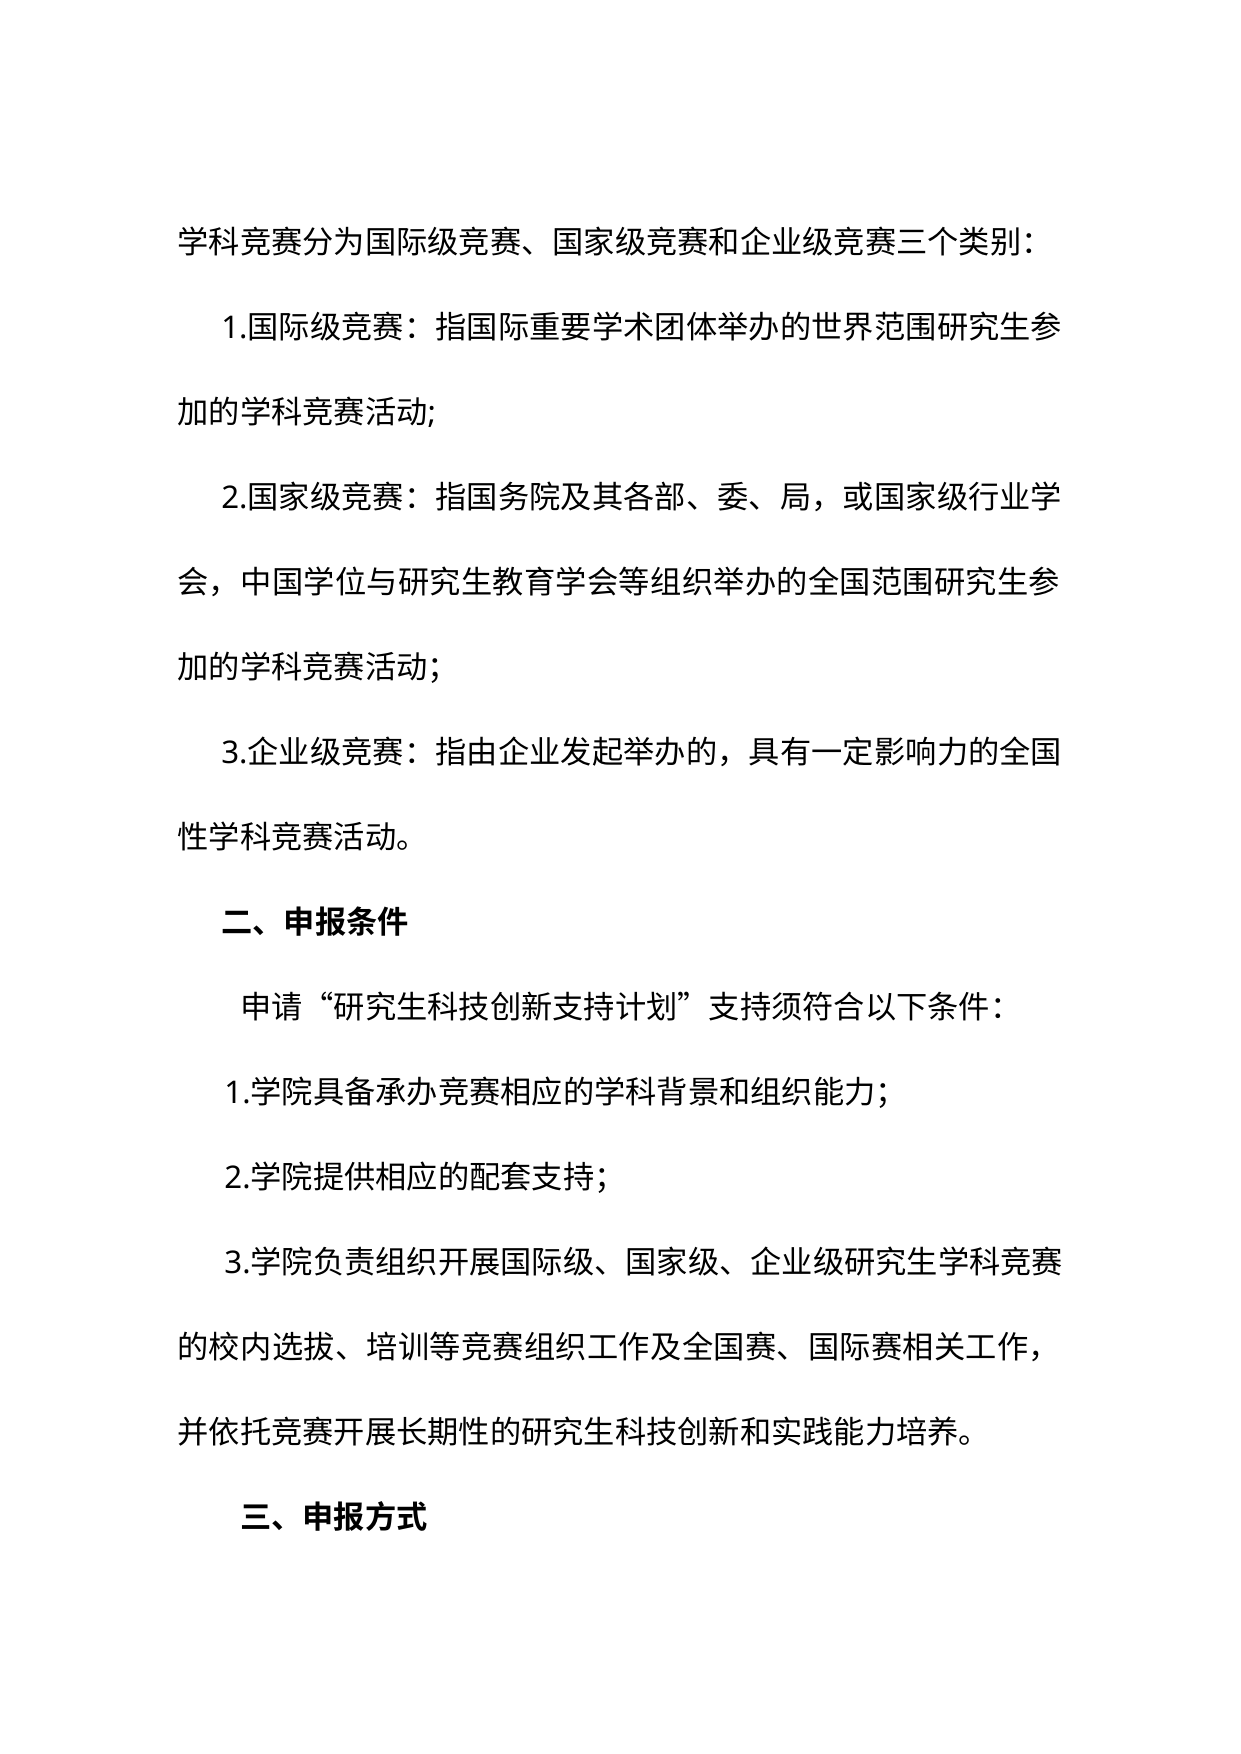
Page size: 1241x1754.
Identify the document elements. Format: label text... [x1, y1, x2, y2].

text 申请“研究生科技创新支持计划”支持须符合以下条件： [177, 962, 1063, 1047]
text 1.国际级竞赛：指国际重要学术团体举办的世界范围研究生参加的学科竞赛活动; [177, 282, 1063, 452]
text 三、申报方式 [177, 1472, 1063, 1557]
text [177, 197, 1063, 282]
text 1.学院具备承办竞赛相应的学科背景和组织能力； [177, 1047, 1063, 1132]
text 二、申报条件 [177, 877, 1063, 962]
text 2.学院提供相应的配套支持； [177, 1132, 1063, 1217]
text 3.学院负责组织开展国际级、国家级、企业级研究生学科竞赛的校内选拔、培训等竞赛组织工作及全国赛、国际赛相关工作，并依托竞赛开展长期性的研究生科技创新和实践能力培养。 [177, 1217, 1063, 1472]
text 2.国家级竞赛：指国务院及其各部、委、局，或国家级行业学会，中国学位与研究生教育学会等组织举办的全国范围研究生参加的学科竞赛活动； [177, 452, 1063, 707]
text 3.企业级竞赛：指由企业发起举办的，具有一定影响力的全国性学科竞赛活动。 [177, 707, 1063, 877]
